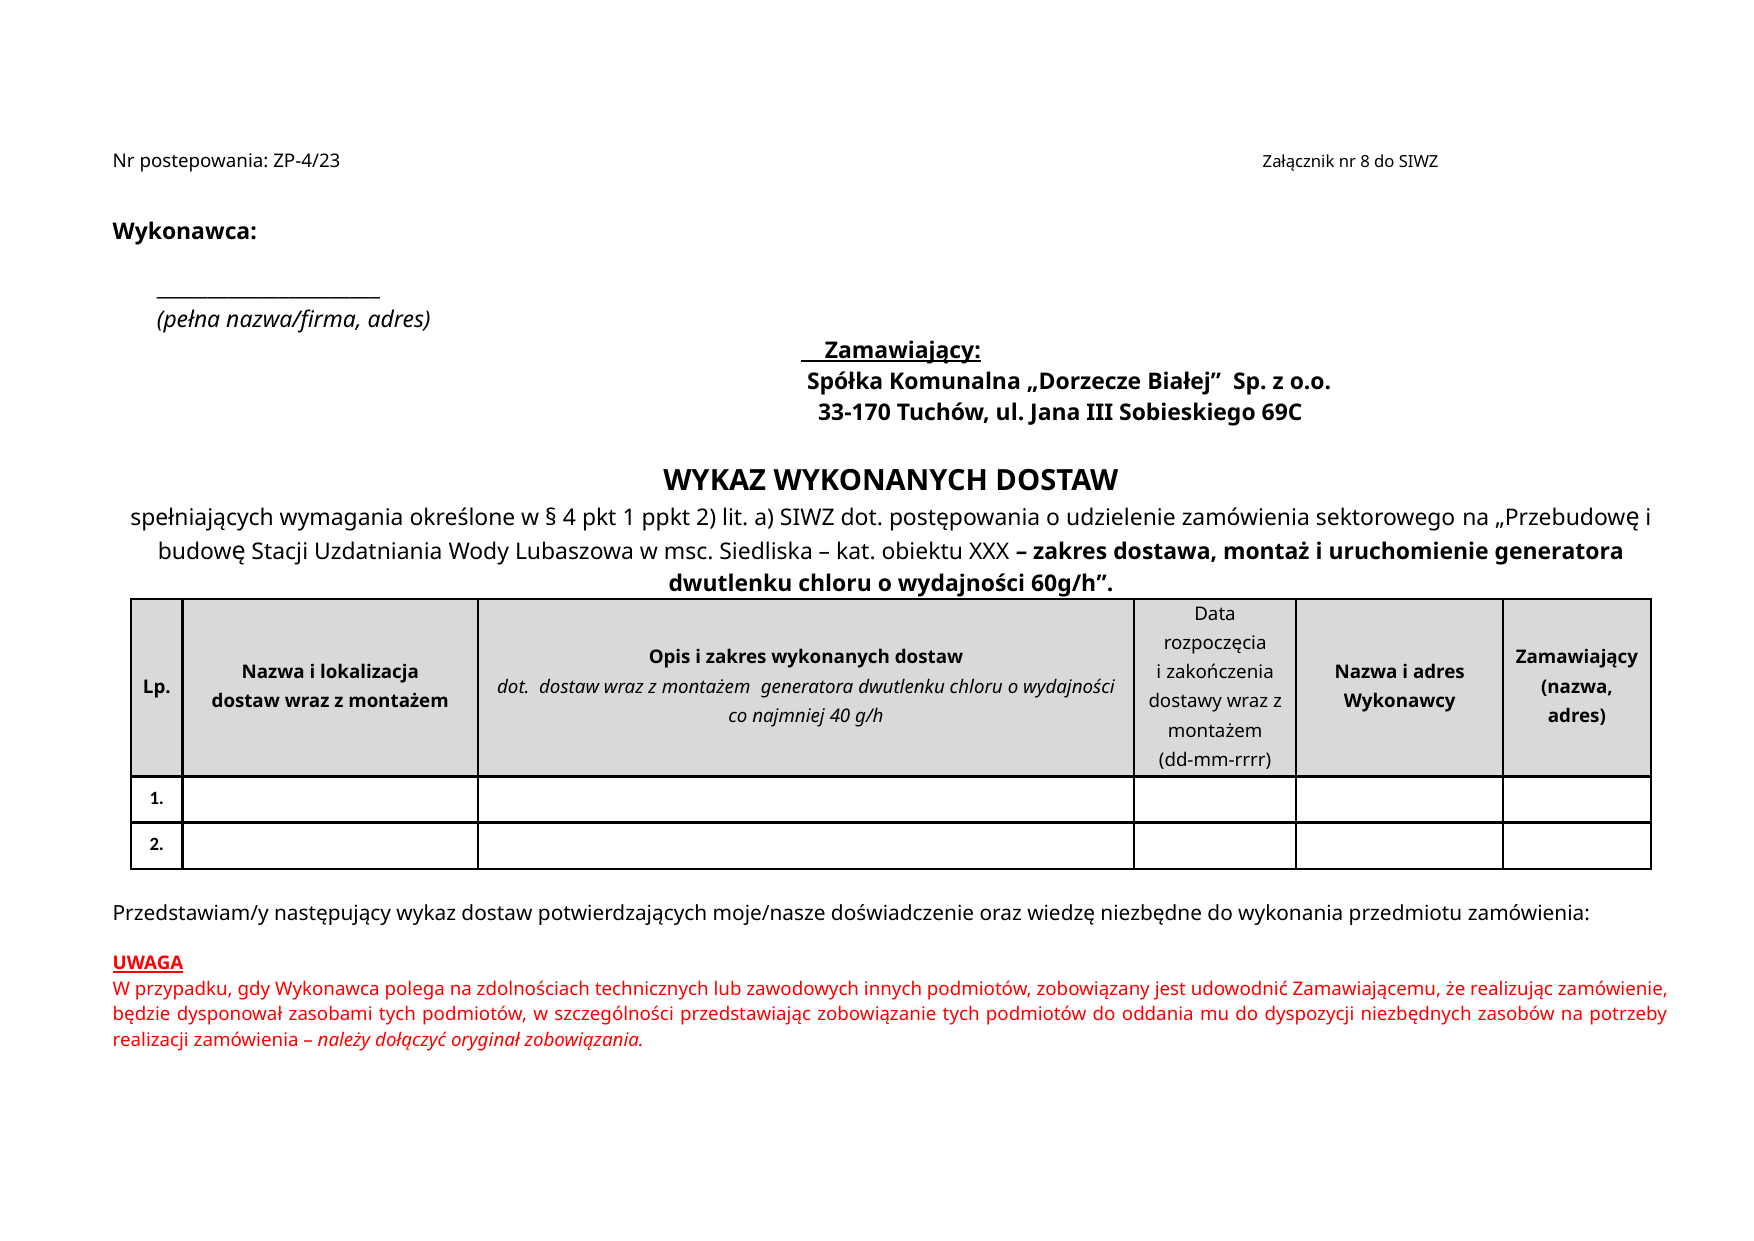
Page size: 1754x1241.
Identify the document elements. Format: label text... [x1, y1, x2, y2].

list WYKAZ WYKONANYCH DOSTAW [112, 459, 1669, 498]
list Wykonawca: [112, 215, 1669, 246]
table_cell [1297, 778, 1502, 821]
table_header Nazwa i lokalizacja dostaw wraz z montażem [184, 600, 477, 775]
text UWAGA [112, 949, 1669, 975]
table_header Zamawiający (nazwa, adres) [1504, 600, 1650, 775]
table_cell [1504, 824, 1650, 867]
table_cell [1297, 824, 1502, 867]
table_header Lp. [132, 600, 181, 775]
table_header Nazwa i adres Wykonawcy [1297, 600, 1502, 775]
table_cell 1. [132, 778, 181, 821]
table_cell [1135, 824, 1295, 867]
list Nr postepowania: ZP-4/23 Załącznik nr 8 do SIWZ [112, 148, 1669, 173]
list Zamawiający: [112, 334, 1669, 365]
list Spółka Komunalna „Dorzecze Białej” Sp. z o.o. [112, 365, 1669, 396]
table_cell [184, 824, 477, 867]
text Przedstawiam/y następujący wykaz dostaw potwierdzających moje/nasze doświadczenie oraz wiedzę niezbędne do wykonania przedmiotu zamówienia: [112, 898, 1669, 926]
text spełniających wymagania określone w § 4 pkt 1 ppkt 2) lit. a) SIWZ dot. postępowania o udzielenie zamówienia sektorowego na „Przebudowę i budowę Stacji Uzdatniania Wody Lubaszowa w msc. Siedliska – kat. obiektu XXX – zakres dostawa, montaż i uruchomienie generatora dwutlenku chloru o wydajności 60g/h”. [112, 498, 1669, 598]
list 33-170 Tuchów, ul. Jana III Sobieskiego 69C [112, 396, 1669, 428]
table_header Data rozpoczęcia i zakończenia dostawy wraz z montażem (dd-mm-rrrr) [1135, 600, 1295, 775]
table_cell 2. [132, 824, 181, 867]
list (pełna nazwa/firma, adres) [157, 303, 1049, 334]
list ______________________ [157, 271, 1049, 303]
table_cell [479, 778, 1133, 821]
text W przypadku, gdy Wykonawca polega na zdolnościach technicznych lub zawodowych innych podmiotów, zobowiązany jest udowodnić Zamawiającemu, że realizując zamówienie, będzie dysponował zasobami tych podmiotów, w szczególności przedstawiając zobowiązanie tych podmiotów do oddania mu do dyspozycji niezbędnych zasobów na potrzeby realizacji zamówienia – należy dołączyć oryginał zobowiązania. [112, 975, 1669, 1051]
table_cell [479, 824, 1133, 867]
table_cell [184, 778, 477, 821]
table_cell [1135, 778, 1295, 821]
table_header Opis i zakres wykonanych dostaw dot. dostaw wraz z montażem generatora dwutlenku chloru o wydajności co najmniej 40 g/h [479, 600, 1133, 775]
table_cell [1504, 778, 1650, 821]
